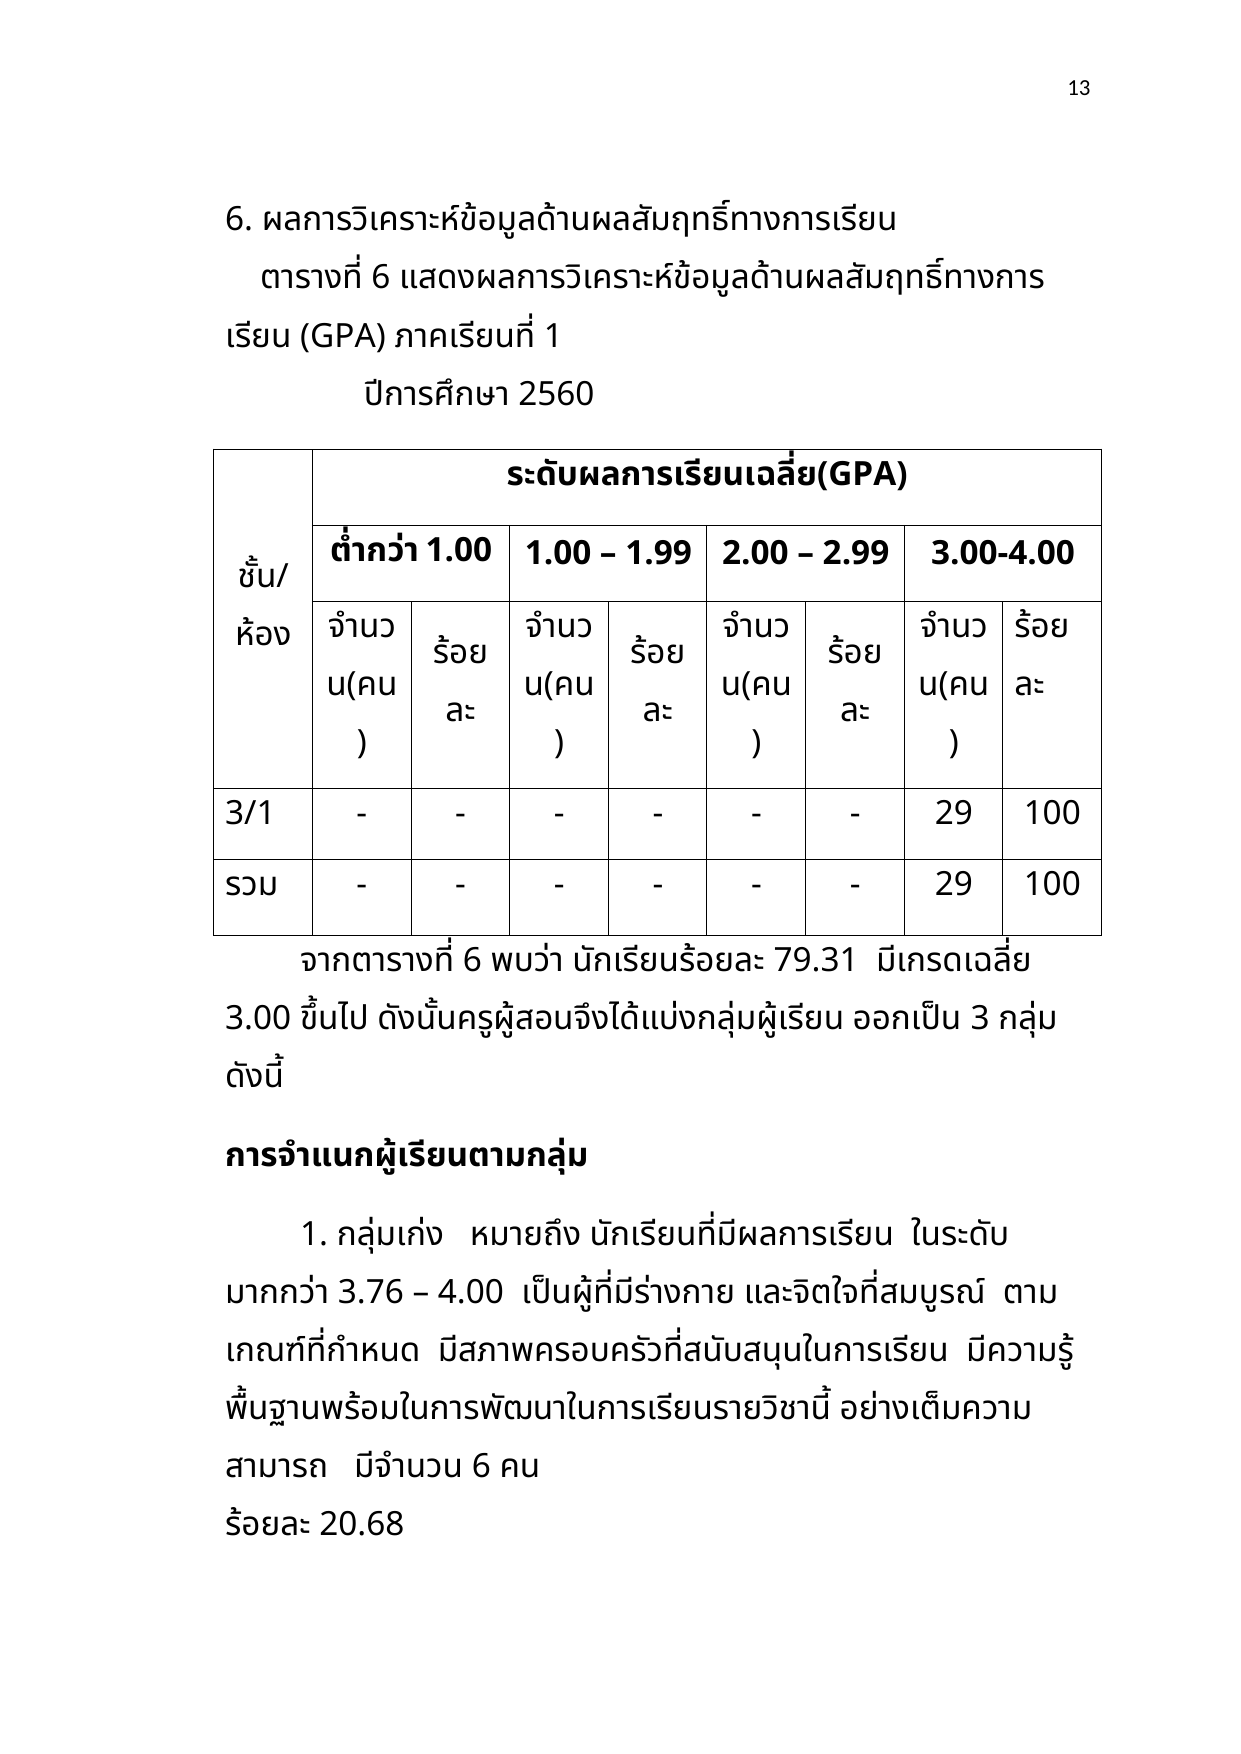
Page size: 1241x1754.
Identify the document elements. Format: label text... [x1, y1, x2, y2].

table_cell จำนวน(คน) [707, 602, 805, 788]
table_cell 2.00 – 2.99 [707, 526, 904, 601]
table_cell ต่ำกว่า1.00 [313, 526, 509, 601]
table_cell - [806, 789, 904, 859]
table_cell รวม [214, 860, 312, 935]
table_cell - [707, 860, 805, 935]
table_cell ร้อยละ [1003, 602, 1101, 788]
table_cell - [313, 789, 411, 859]
table_cell - [707, 789, 805, 859]
text จากตารางที่ 6 พบว่า นักเรียนร้อยละ 79.31 มีเกรดเฉลี่ย 3.00 ขึ้นไป ดังนั้นครูผู้สอนจึงได้แบ่งกลุ่มผู้เรียน ออกเป็น 3 กลุ่ม ดังนี้ [225, 936, 1090, 1103]
text ตารางที่ 6 แสดงผลการวิเคราะห์ข้อมูลด้านผลสัมฤทธิ์ทางการเรียน (GPA) ภาคเรียนที่ 1 [225, 253, 1090, 362]
table_cell - [313, 860, 411, 935]
table_cell จำนวน(คน) [510, 602, 608, 788]
table_header ชั้น/ห้อง [214, 450, 312, 788]
text 1. กลุ่มเก่ง หมายถึง นักเรียนที่มีผลการเรียน ในระดับ มากกว่า 3.76 – 4.00 เป็นผู้ที่มีร่างกาย และจิตใจที่สมบูรณ์ ตามเกณฑ์ที่กำหนด มีสภาพครอบครัวที่สนับสนุนในการเรียน มีความรู้พื้นฐานพร้อมในการพัฒนาในการเรียนรายวิชานี้ อย่างเต็มความสามารถ มีจำนวน 6 คน [225, 1210, 1090, 1492]
table_cell - [609, 789, 706, 859]
table_cell - [510, 860, 608, 935]
table_cell จำนวน(คน) [905, 602, 1002, 788]
table_cell - [609, 860, 706, 935]
table_cell 3/1 [214, 789, 312, 859]
table_cell 3.00-4.00 [905, 526, 1101, 601]
table_cell ร้อยละ [609, 602, 706, 788]
table_cell จำนวน(คน) [313, 602, 411, 788]
text ร้อยละ 20.68 [225, 1500, 1090, 1551]
text การจำแนกผู้เรียนตามกลุ่ม [225, 1131, 1090, 1181]
table_cell 1.00 – 1.99 [510, 526, 706, 601]
text ปีการศึกษา 2560 [225, 369, 1090, 420]
table_header ระดับผลการเรียนเฉลี่ย(GPA) [313, 450, 1101, 525]
table_cell ร้อยละ [412, 602, 509, 788]
table_cell ร้อยละ [806, 602, 904, 788]
table_cell 29 [905, 789, 1002, 859]
text 6. ผลการวิเคราะห์ข้อมูลด้านผลสัมฤทธิ์ทางการเรียน [225, 195, 1090, 246]
table_cell 100 [1003, 789, 1101, 859]
table_cell - [412, 860, 509, 935]
table_cell - [806, 860, 904, 935]
table_cell - [510, 789, 608, 859]
table_cell 29 [905, 860, 1002, 935]
table_cell - [412, 789, 509, 859]
table_cell 100 [1003, 860, 1101, 935]
